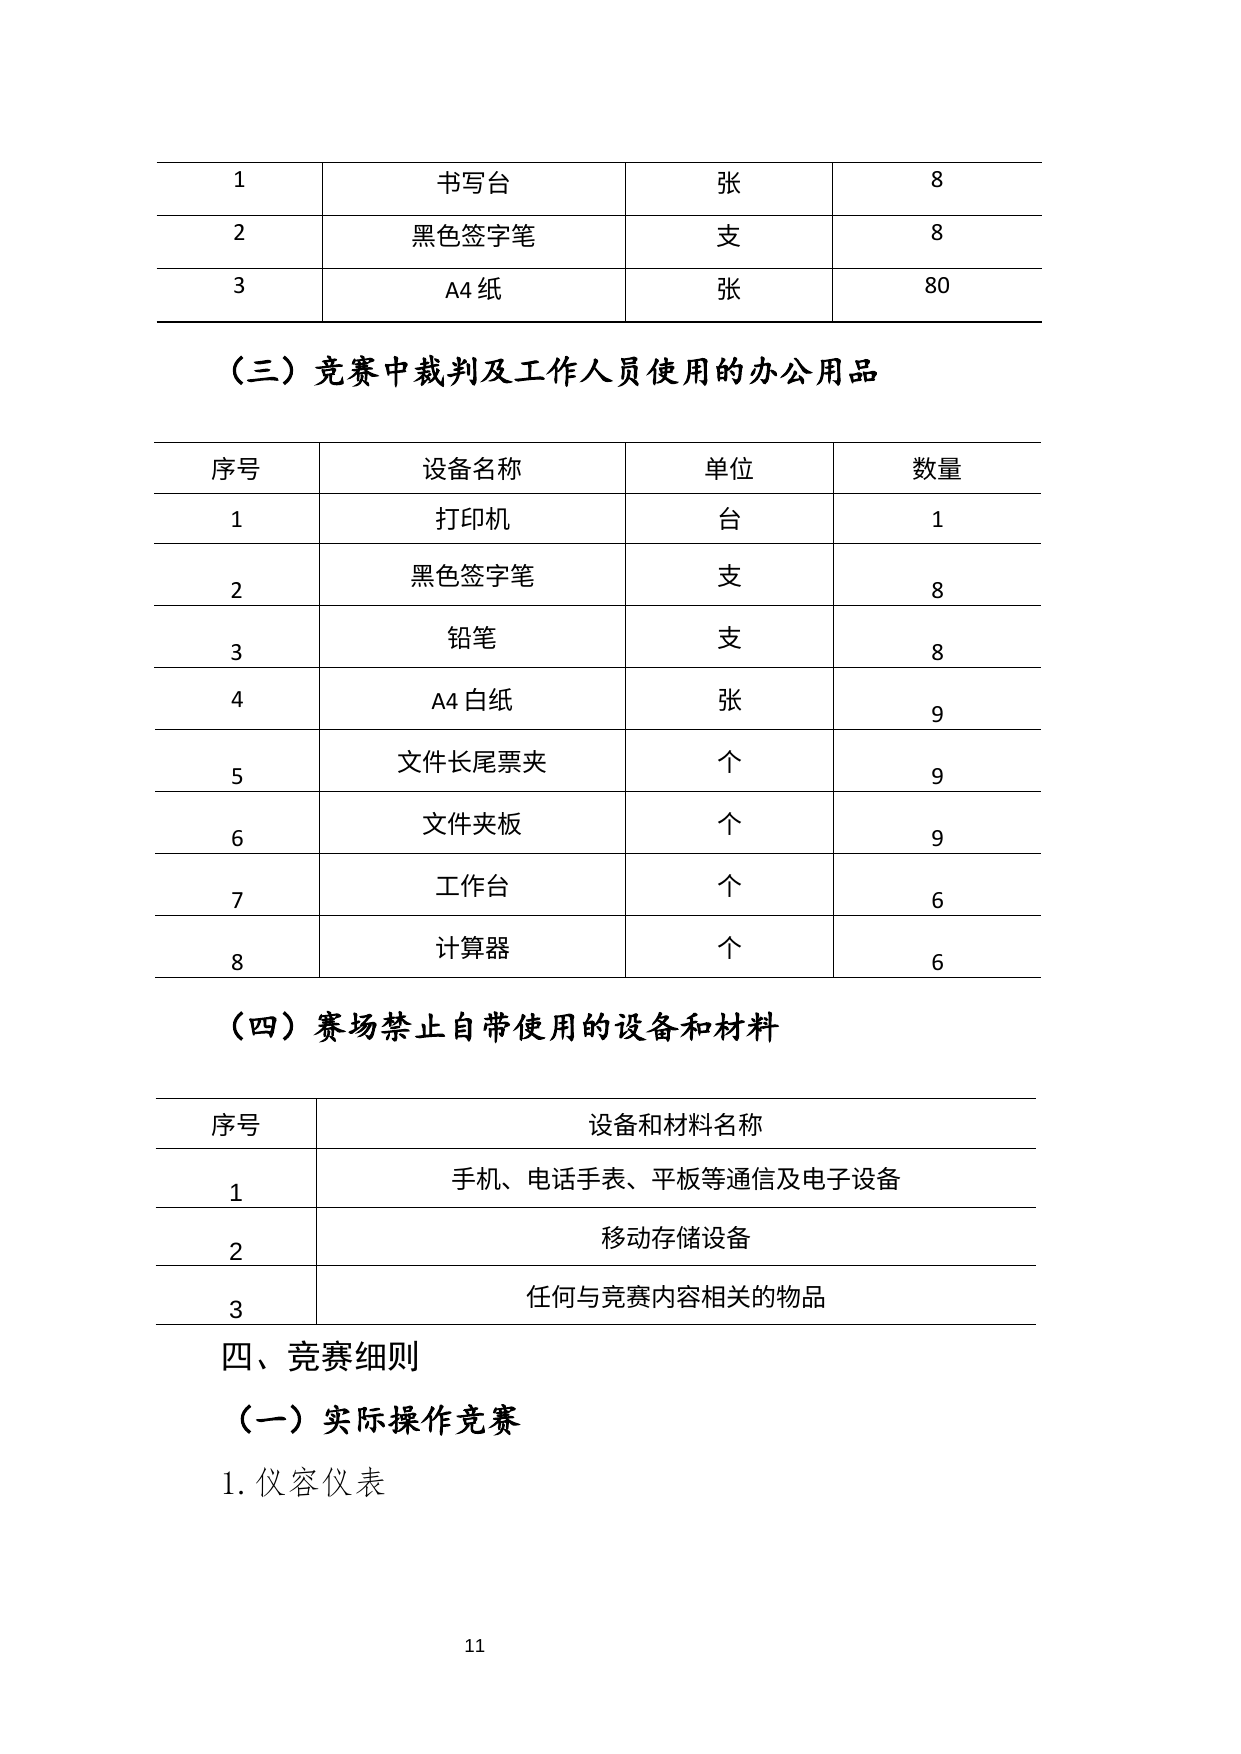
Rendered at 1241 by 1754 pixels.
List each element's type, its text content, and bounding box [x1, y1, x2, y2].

table_cell 个 [626, 730, 833, 791]
table_cell 个 [626, 854, 833, 915]
table_cell 任何与竞赛内容相关的物品 [317, 1266, 1036, 1324]
text 1.仪容仪表 [153, 1461, 1074, 1499]
table_cell 铅笔 [320, 606, 625, 667]
table_cell 黑色签字笔 [323, 216, 625, 268]
table_cell 文件夹板 [320, 792, 625, 853]
table_cell 3 [157, 269, 322, 321]
table_cell 6 [834, 916, 1041, 977]
text （一）实际操作竞赛 [153, 1398, 1074, 1436]
text 四、竞赛细则 [153, 1335, 1074, 1373]
table_cell 6 [834, 854, 1041, 915]
table_cell 9 [834, 730, 1041, 791]
table_cell 7 [155, 854, 319, 915]
table_cell 3 [154, 606, 319, 667]
table_cell 4 [155, 668, 319, 729]
table_cell 9 [834, 792, 1041, 853]
table_cell 6 [155, 792, 319, 853]
table_cell 计算器 [320, 916, 625, 977]
table_cell 9 [834, 668, 1041, 729]
table_header 设备和材料名称 [317, 1099, 1036, 1148]
table_cell 1 [156, 1149, 316, 1207]
table_header 序号 [154, 443, 319, 493]
table_cell 黑色签字笔 [320, 544, 625, 604]
table_cell 8 [833, 216, 1042, 268]
subtitle （四）赛场禁止自带使用的设备和材料 [153, 1005, 1075, 1043]
table_header 设备名称 [320, 443, 625, 493]
table_cell 个 [626, 916, 833, 977]
table_cell 移动存储设备 [317, 1208, 1036, 1265]
table_cell 个 [626, 792, 833, 853]
table_cell 8 [834, 544, 1041, 604]
table_cell 支 [626, 216, 832, 268]
table_header 数量 [834, 443, 1041, 493]
table_header 序号 [156, 1099, 316, 1148]
table_cell 手机、电话手表、平板等通信及电子设备 [317, 1149, 1036, 1207]
table_cell 1 [154, 494, 319, 542]
table_cell 2 [156, 1208, 316, 1265]
table_cell 8 [833, 163, 1042, 215]
table_cell 张 [626, 163, 832, 215]
table_cell A4白纸 [320, 668, 625, 729]
table_cell 书写台 [323, 163, 625, 215]
table_cell 工作台 [320, 854, 625, 915]
subtitle （三）竞赛中裁判及工作人员使用的办公用品 [153, 349, 1075, 387]
table_cell 1 [834, 494, 1041, 542]
table_cell 台 [626, 494, 833, 542]
table_cell 文件长尾票夹 [320, 730, 625, 791]
table_cell 2 [157, 216, 322, 268]
table_cell 张 [626, 668, 833, 729]
table_cell 2 [154, 544, 319, 604]
table_cell A4纸 [323, 269, 625, 321]
table_cell 80 [833, 269, 1042, 321]
table_cell 张 [626, 269, 832, 321]
table_cell 1 [157, 163, 322, 215]
table_cell 3 [156, 1266, 316, 1324]
table_cell 8 [834, 606, 1041, 667]
table_cell 支 [626, 544, 833, 604]
table_cell 8 [155, 916, 319, 977]
table_cell 支 [626, 606, 833, 667]
table_cell 5 [155, 730, 319, 791]
table_header 单位 [626, 443, 833, 493]
table_cell 打印机 [320, 494, 625, 542]
